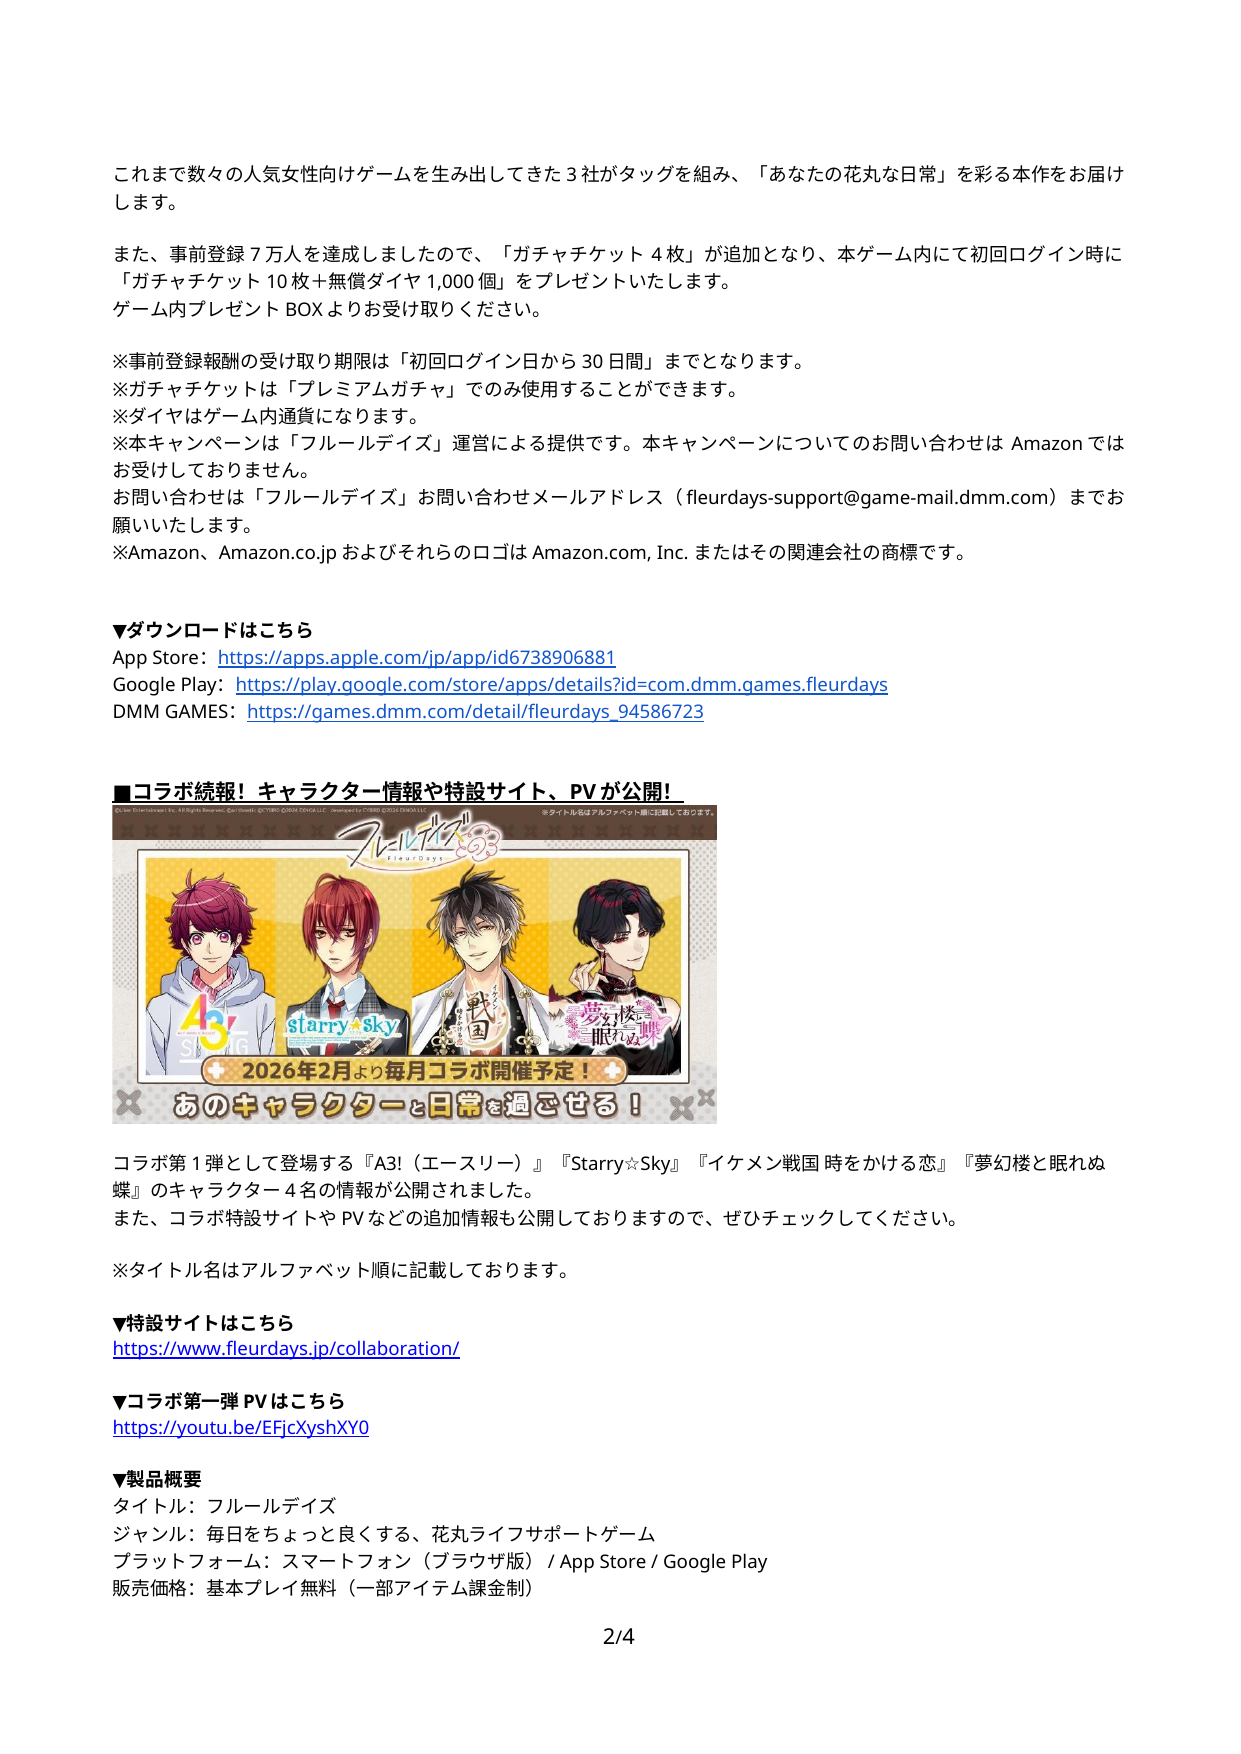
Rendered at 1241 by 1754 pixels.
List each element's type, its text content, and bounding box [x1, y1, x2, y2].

text https://www.fleurdays.jp/collaboration/ [112, 1336, 1125, 1361]
text また、事前登録7万人を達成しましたので、「ガチャチケット4枚」が追加となり、本ゲーム内にて初回ログイン時に「ガチャチケット10枚＋無償ダイヤ1,000個」をプレゼントいたします。 [112, 240, 1125, 294]
text プラットフォーム：スマートフォン（ブラウザ版） / App Store / Google Play [112, 1547, 1125, 1574]
text ※本キャンペーンは「フルールデイズ」運営による提供です。本キャンペーンについてのお問い合わせはAmazonではお受けしておりません。 [112, 429, 1125, 483]
text ▼特設サイトはこちら [112, 1308, 1125, 1336]
text ゲーム内プレゼントBOXよりお受け取りください。 [112, 294, 1125, 322]
text ※Amazon、Amazon.co.jpおよびそれらのロゴはAmazon.com, Inc. またはその関連会社の商標です。 [112, 537, 1125, 564]
text お問い合わせは「フルールデイズ」お問い合わせメールアドレス（fleurdays-support@game-mail.dmm.com）までお願いいたします。 [112, 483, 1125, 537]
text https://youtu.be/EFjcXyshXY0 [112, 1414, 1125, 1439]
text App Store：https://apps.apple.com/jp/app/id6738906881 [112, 643, 1125, 670]
text Google Play：https://play.google.com/store/apps/details?id=com.dmm.games.fleurdays [112, 670, 1125, 697]
text ■コラボ続報！キャラクター情報や特設サイト、PVが公開！ [112, 775, 1125, 806]
text ▼コラボ第一弾PVはこちら [112, 1387, 1125, 1414]
text DMM GAMES：https://games.dmm.com/detail/fleurdays_94586723 [112, 697, 1125, 724]
text ※ダイヤはゲーム内通貨になります。 [112, 401, 1125, 429]
text コラボ第1弾として登場する『A3!（エースリー）』『Starry☆Sky』『イケメン戦国 時をかける恋』『夢幻楼と眠れぬ蝶』のキャラクター4名の情報が公開されました。 [112, 1149, 1125, 1203]
text ▼ダウンロードはこちら [112, 616, 1125, 643]
text 販売価格：基本プレイ無料（一部アイテム課金制） [112, 1574, 1125, 1601]
text ※事前登録報酬の受け取り期限は「初回ログイン日から30日間」までとなります。 [112, 347, 1125, 374]
text ▼製品概要 [112, 1465, 1125, 1492]
text ※タイトル名はアルファベット順に記載しております。 [112, 1256, 1125, 1283]
text ※ガチャチケットは「プレミアムガチャ」でのみ使用することができます。 [112, 374, 1125, 401]
text タイトル：フルールデイズ ジャンル：毎日をちょっと良くする、花丸ライフサポートゲーム [112, 1492, 1125, 1547]
text また、コラボ特設サイトやPVなどの追加情報も公開しておりますので、ぜひチェックしてください。 [112, 1203, 1125, 1230]
picture [112, 805, 717, 1124]
text これまで数々の人気女性向けゲームを生み出してきた3社がタッグを組み、「あなたの花丸な日常」を彩る本作をお届けします。 [112, 160, 1125, 214]
